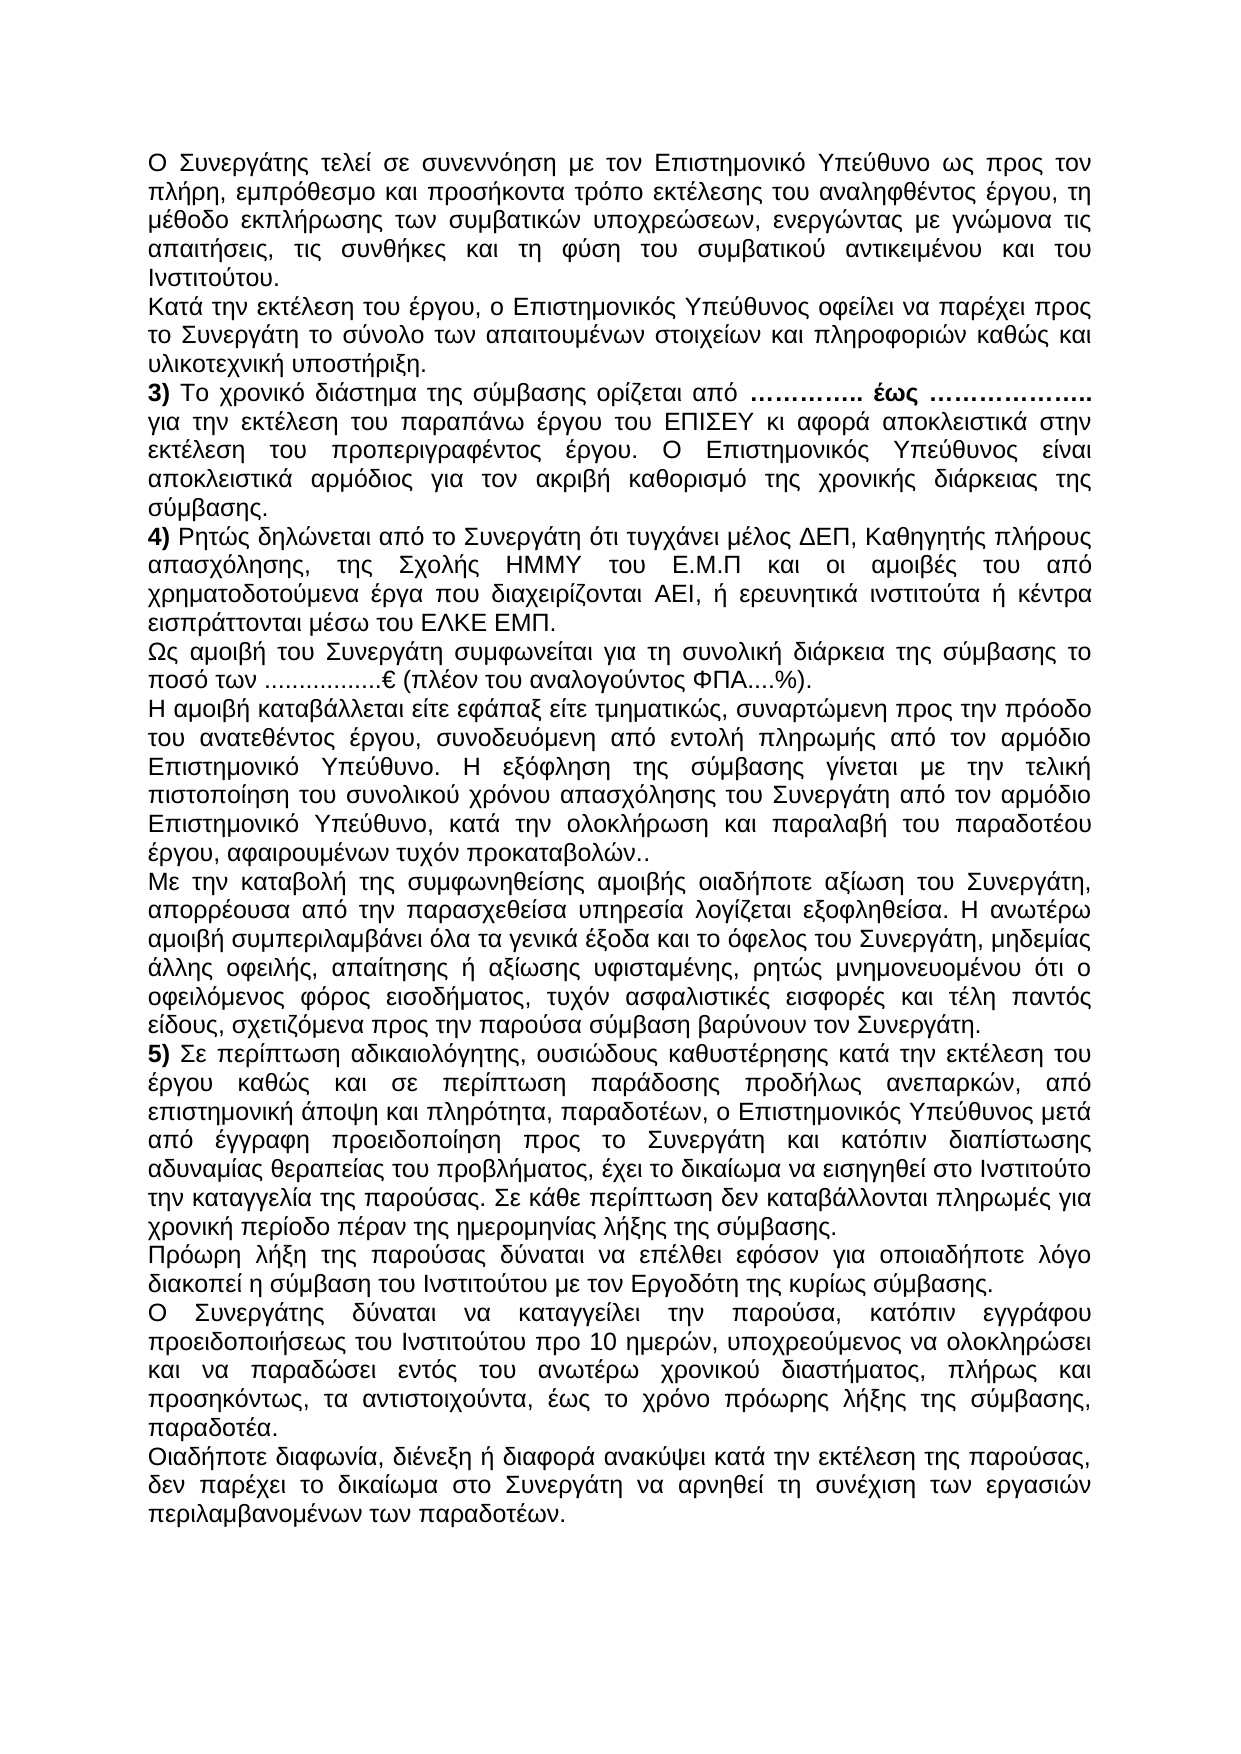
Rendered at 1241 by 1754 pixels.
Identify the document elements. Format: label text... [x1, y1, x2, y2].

text Πρόωρη λήξη της παρούσας δύναται να επέλθει εφόσον για οποιαδήποτε λόγο διακοπεί η σύμβαση του Ινστιτούτου με τον Εργοδότη της κυρίως σύμβασης. [148, 1240, 1092, 1298]
text Κατά την εκτέλεση του έργου, ο Επιστημονικός Υπεύθυνος οφείλει να παρέχει προς το Συνεργάτη το σύνολο των απαιτουμένων στοιχείων και πληροφοριών καθώς και υλικοτεχνική υποστήριξη. [148, 291, 1092, 378]
text 3) Το χρονικό διάστημα της σύμβασης ορίζεται από ………….. έως ……………….. για την εκτέλεση του παραπάνω έργου του ΕΠΙΣΕY κι αφορά αποκλειστικά στην εκτέλεση του προπεριγραφέντος έργου. Ο Επιστημονικός Υπεύθυνος είναι αποκλειστικά αρμόδιος για τον ακριβή καθορισμό της χρονικής διάρκειας της σύμβασης. [148, 378, 1092, 521]
text Ο Συνεργάτης δύναται να καταγγείλει την παρούσα, κατόπιν εγγράφου προειδοποιήσεως του Ινστιτούτου προ 10 ημερών, υποχρεούμενος να ολοκληρώσει και να παραδώσει εντός του ανωτέρω χρονικού διαστήματος, πλήρως και προσηκόντως, τα αντιστοιχούντα, έως το χρόνο πρόωρης λήξης της σύμβασης, παραδοτέα. [148, 1298, 1092, 1441]
text Ο Συνεργάτης τελεί σε συνεννόηση με τον Επιστημονικό Υπεύθυνο ως προς τον πλήρη, εμπρόθεσμο και προσήκοντα τρόπο εκτέλεσης του αναληφθέντος έργου, τη μέθοδο εκπλήρωσης των συμβατικών υποχρεώσεων, ενεργώντας με γνώμονα τις απαιτήσεις, τις συνθήκες και τη φύση του συμβατικού αντικειμένου και του Ινστιτούτου. [148, 148, 1092, 291]
text 4) Ρητώς δηλώνεται από το Συνεργάτη ότι τυγχάνει μέλος ΔΕΠ, Καθηγητής πλήρους απασχόλησης, της Σχολής ΗΜΜΥ του Ε.Μ.Π και οι αμοιβές του από χρηματοδοτούμενα έργα που διαχειρίζονται AEI, ή ερευνητικά ινστιτούτα ή κέντρα εισπράττονται μέσω του ΕΛΚΕ ΕΜΠ. [148, 521, 1092, 636]
text 5) Σε περίπτωση αδικαιολόγητης, ουσιώδους καθυστέρησης κατά την εκτέλεση του έργου καθώς και σε περίπτωση παράδοσης προδήλως ανεπαρκών, από επιστημονική άποψη και πληρότητα, παραδοτέων, ο Επιστημονικός Υπεύθυνος μετά από έγγραφη προειδοποίηση προς το Συνεργάτη και κατόπιν διαπίστωσης αδυναμίας θεραπείας του προβλήματος, έχει το δικαίωμα να εισηγηθεί στο Ινστιτούτο την καταγγελία της παρούσας. Σε κάθε περίπτωση δεν καταβάλλονται πληρωμές για χρονική περίοδο πέραν της ημερομηνίας λήξης της σύμβασης. [148, 1039, 1092, 1240]
text Με την καταβολή της συμφωνηθείσης αμοιβής οιαδήποτε αξίωση του Συνεργάτη, απορρέουσα από την παρασχεθείσα υπηρεσία λογίζεται εξοφληθείσα. Η ανωτέρω αμοιβή συμπεριλαμβάνει όλα τα γενικά έξοδα και το όφελος του Συνεργάτη, μηδεμίας άλλης οφειλής, απαίτησης ή αξίωσης υφισταμένης, ρητώς μνημονευομένου ότι ο οφειλόμενος φόρος εισοδήματος, τυχόν ασφαλιστικές εισφορές και τέλη παντός είδους, σχετιζόμενα προς την παρούσα σύμβαση βαρύνουν τον Συνεργάτη. [148, 866, 1092, 1039]
text Η αμοιβή καταβάλλεται είτε εφάπαξ είτε τμηματικώς, συναρτώμενη προς την πρόοδο του ανατεθέντος έργου, συνοδευόμενη από εντολή πληρωμής από τον αρμόδιο Επιστημονικό Υπεύθυνο. Η εξόφληση της σύμβασης γίνεται με την τελική πιστοποίηση του συνολικού χρόνου απασχόλησης του Συνεργάτη από τον αρμόδιο Επιστημονικό Υπεύθυνο, κατά την ολοκλήρωση και παραλαβή του παραδοτέου έργου, αφαιρουμένων τυχόν προκαταβολών.. [148, 694, 1092, 866]
text Ως αμοιβή του Συνεργάτη συμφωνείται για τη συνολική διάρκεια της σύμβασης το ποσό των .................€ (πλέον του αναλογούντος ΦΠΑ....%). [148, 636, 1092, 694]
text Οιαδήποτε διαφωνία, διένεξη ή διαφορά ανακύψει κατά την εκτέλεση της παρούσας, δεν παρέχει το δικαίωμα στο Συνεργάτη να αρνηθεί τη συνέχιση των εργασιών περιλαμβανομένων των παραδοτέων. [148, 1441, 1092, 1528]
